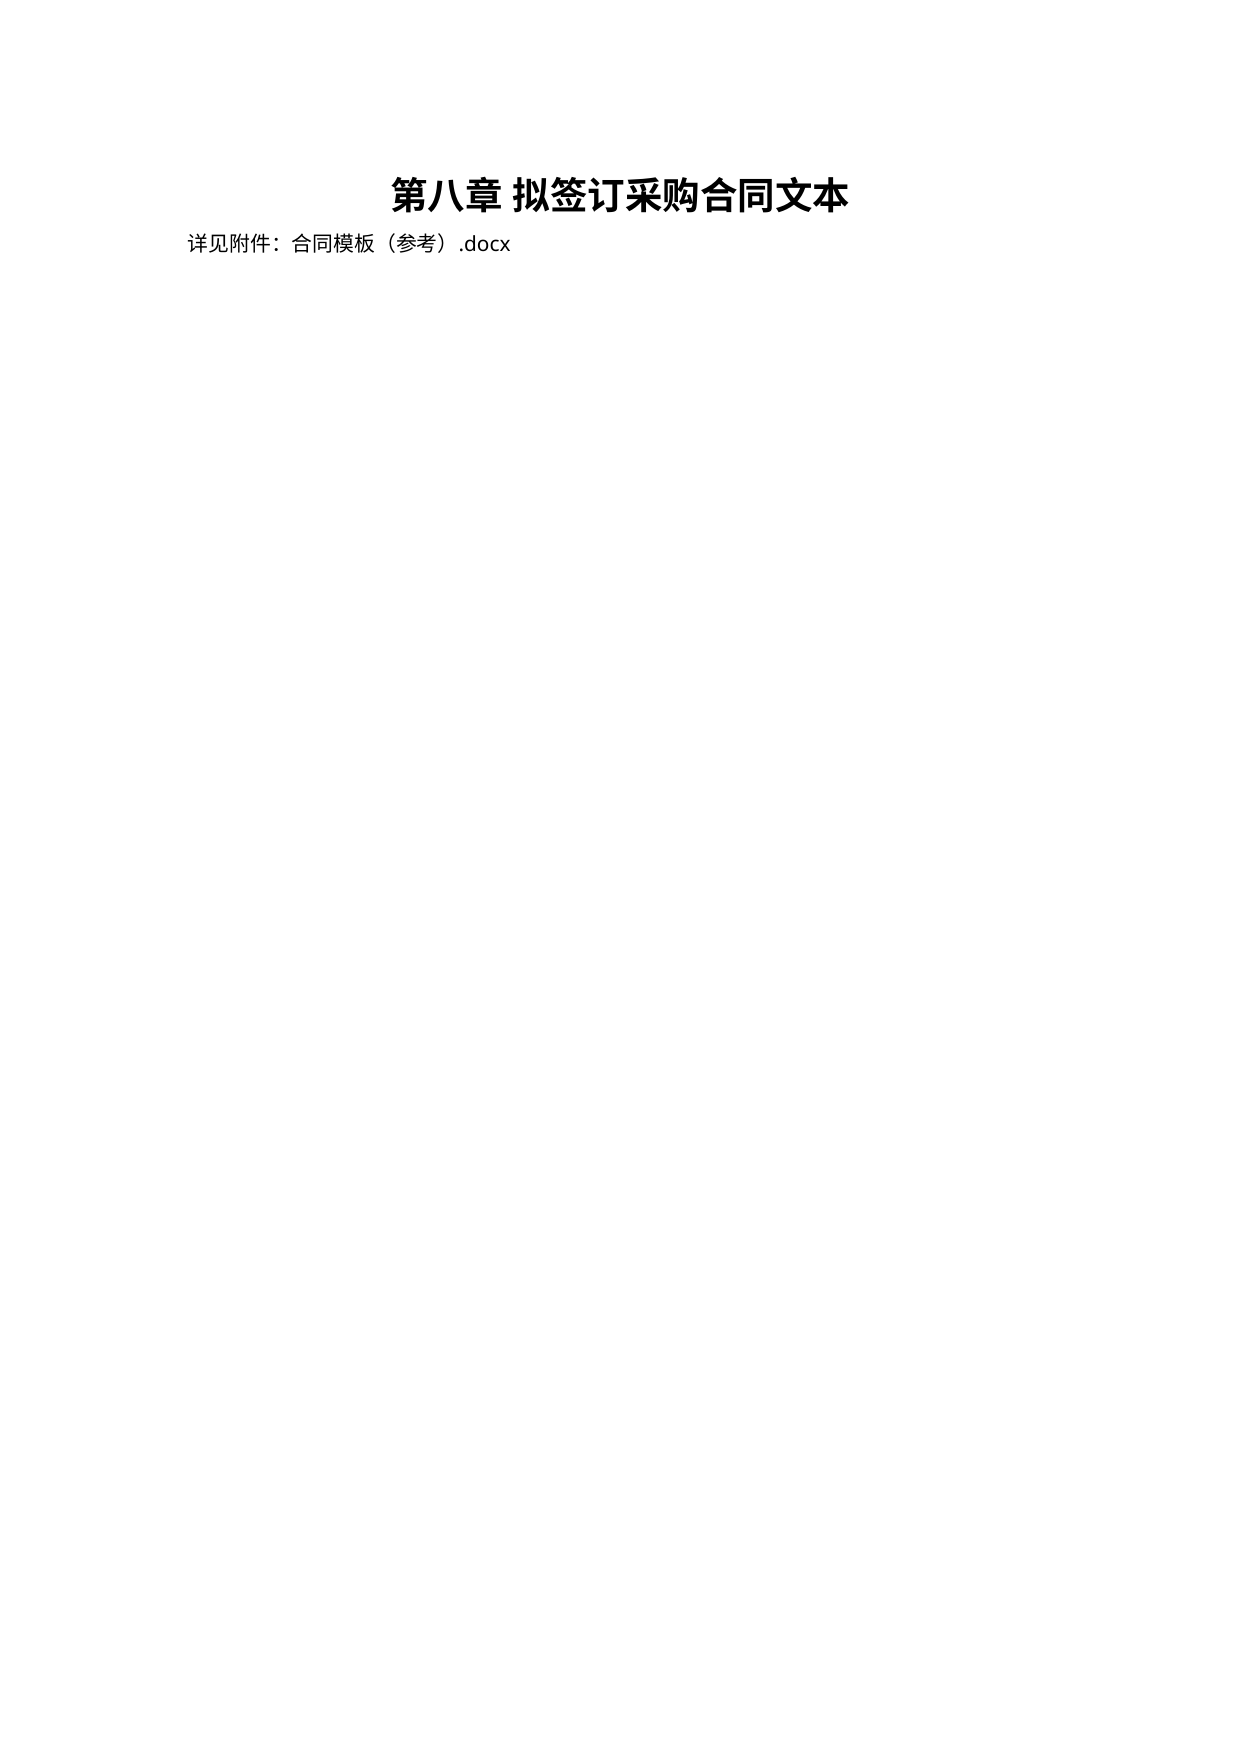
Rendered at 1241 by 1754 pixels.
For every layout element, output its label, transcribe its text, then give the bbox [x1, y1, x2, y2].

text 第八章 拟签订采购合同文本 [187, 162, 1053, 227]
text 详见附件：合同模板（参考）.docx [187, 227, 1053, 259]
